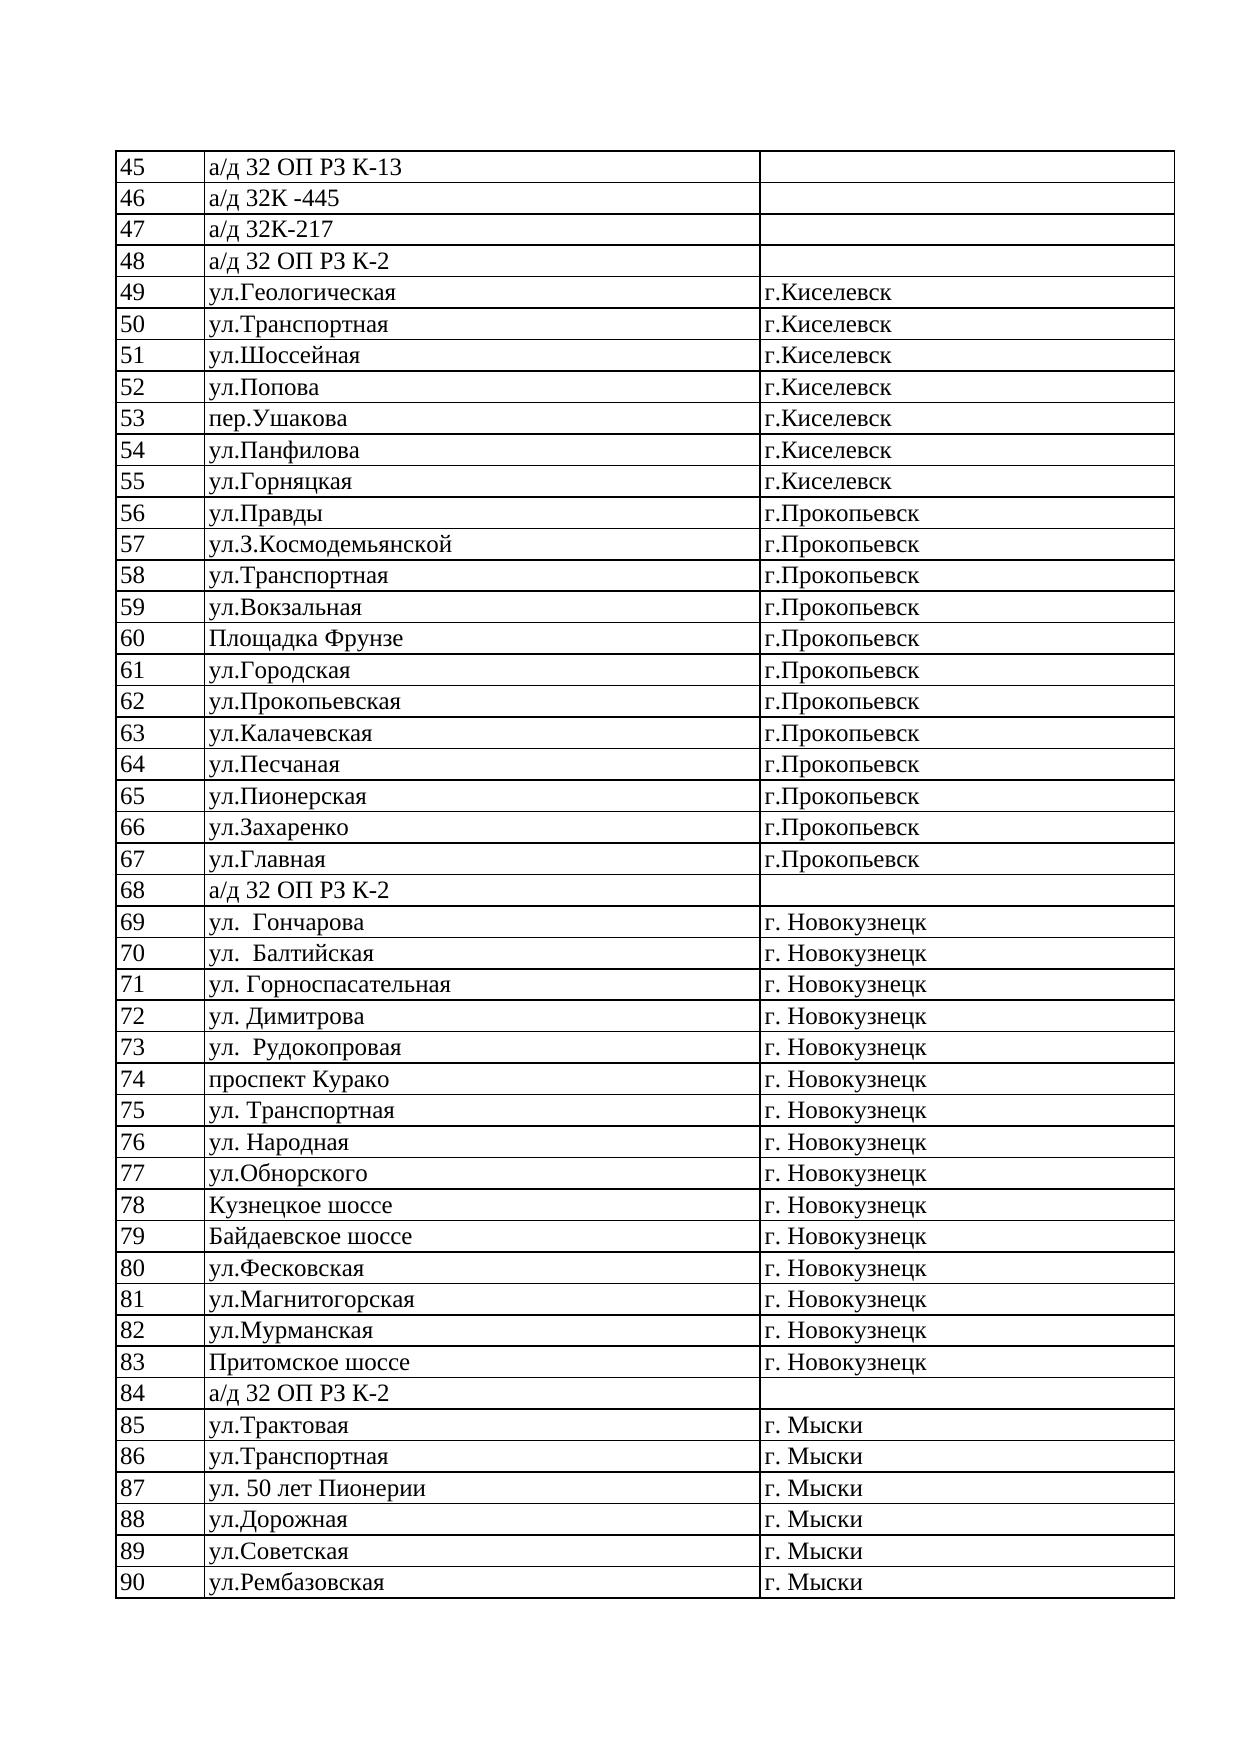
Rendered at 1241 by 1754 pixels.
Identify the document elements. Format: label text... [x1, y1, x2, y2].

table_cell ул. Народная [205, 1127, 759, 1157]
table_cell г.Прокопьевск [761, 498, 1174, 527]
table_cell 67 [117, 844, 204, 873]
table_cell ул.Транспортная [205, 1441, 759, 1471]
table_cell ул. Балтийская [205, 938, 759, 968]
table_cell 47 [117, 215, 204, 244]
table_cell 57 [117, 529, 204, 559]
table_cell ул.Шоссейная [205, 340, 759, 370]
table_cell г. Новокузнецк [761, 1253, 1174, 1282]
table_cell ул.Горняцкая [205, 466, 759, 496]
table_cell ул.Трактовая [205, 1410, 759, 1440]
table_cell ул.Захаренко [205, 812, 759, 842]
table_cell Кузнецкое шоссе [205, 1190, 759, 1219]
table_cell ул.Дорожная [205, 1504, 759, 1534]
table_cell ул.Транспортная [205, 309, 759, 339]
table_cell г.Прокопьевск [761, 529, 1174, 559]
table_cell г. Новокузнецк [761, 1221, 1174, 1251]
table_cell ул. Рудокопровая [205, 1032, 759, 1062]
table_cell г.Прокопьевск [761, 655, 1174, 685]
table_cell 70 [117, 938, 204, 968]
table_cell г. Новокузнецк [761, 1347, 1174, 1377]
table_cell г. Мыски [761, 1473, 1174, 1503]
table_cell г. Новокузнецк [761, 1316, 1174, 1345]
table_cell 61 [117, 655, 204, 685]
table_cell г. Новокузнецк [761, 1064, 1174, 1094]
table_cell ул.Обнорского [205, 1158, 759, 1188]
table_cell г. Новокузнецк [761, 1190, 1174, 1219]
table_cell ул.Пионерская [205, 781, 759, 811]
table_cell 52 [117, 372, 204, 402]
table_cell пер.Ушакова [205, 403, 759, 433]
table_cell 80 [117, 1253, 204, 1282]
table_cell 73 [117, 1032, 204, 1062]
table_cell г. Новокузнецк [761, 1158, 1174, 1188]
table_cell г. Новокузнецк [761, 1001, 1174, 1031]
table_cell ул.Городская [205, 655, 759, 685]
table_cell г. Новокузнецк [761, 1095, 1174, 1125]
table_cell 64 [117, 749, 204, 779]
table_cell 56 [117, 498, 204, 527]
table_cell 69 [117, 907, 204, 936]
table_cell г.Киселевск [761, 277, 1174, 307]
table_cell 87 [117, 1473, 204, 1503]
table_cell ул. Гончарова [205, 907, 759, 936]
table_cell [761, 152, 1174, 181]
table_cell г. Новокузнецк [761, 1284, 1174, 1314]
table_cell а/д 32 ОП РЗ К-2 [205, 246, 759, 276]
table_cell [761, 246, 1174, 276]
table_cell г.Киселевск [761, 309, 1174, 339]
table_cell [761, 215, 1174, 244]
table_cell 88 [117, 1504, 204, 1534]
table_cell Притомское шоссе [205, 1347, 759, 1377]
table_cell [761, 1378, 1174, 1408]
table_cell г. Мыски [761, 1441, 1174, 1471]
table_cell г.Прокопьевск [761, 623, 1174, 653]
table_cell ул.З.Космодемьянской [205, 529, 759, 559]
table_cell ул.Панфилова [205, 435, 759, 464]
table_cell г. Новокузнецк [761, 1127, 1174, 1157]
table_cell 72 [117, 1001, 204, 1031]
table_cell г.Киселевск [761, 340, 1174, 370]
table_cell 83 [117, 1347, 204, 1377]
table_cell ул.Мурманская [205, 1316, 759, 1345]
table_cell ул.Магнитогорская [205, 1284, 759, 1314]
table_cell Байдаевское шоссе [205, 1221, 759, 1251]
table_cell ул.Калачевская [205, 718, 759, 748]
table_cell г.Прокопьевск [761, 812, 1174, 842]
table_cell ул. Горноспасательная [205, 970, 759, 999]
table_cell 90 [117, 1567, 204, 1597]
table_cell а/д 32К-217 [205, 215, 759, 244]
table_cell [761, 875, 1174, 905]
table_cell 86 [117, 1441, 204, 1471]
table_cell 58 [117, 561, 204, 590]
table_cell 77 [117, 1158, 204, 1188]
table_cell ул.Советская [205, 1536, 759, 1566]
table_cell а/д 32 ОП РЗ К-13 [205, 152, 759, 181]
table_cell г.Прокопьевск [761, 686, 1174, 716]
table_cell 71 [117, 970, 204, 999]
table_cell г.Прокопьевск [761, 749, 1174, 779]
table_cell ул.Транспортная [205, 561, 759, 590]
table_cell 63 [117, 718, 204, 748]
table_cell г. Мыски [761, 1567, 1174, 1597]
table_cell г. Новокузнецк [761, 907, 1174, 936]
table_cell г.Киселевск [761, 435, 1174, 464]
table_cell 50 [117, 309, 204, 339]
table_cell 46 [117, 183, 204, 213]
table_cell г.Прокопьевск [761, 781, 1174, 811]
table_cell г.Прокопьевск [761, 592, 1174, 622]
table_cell ул.Геологическая [205, 277, 759, 307]
table_cell ул.Рембазовская [205, 1567, 759, 1597]
table_cell 51 [117, 340, 204, 370]
table_cell г. Мыски [761, 1536, 1174, 1566]
table_cell г.Киселевск [761, 466, 1174, 496]
table_cell ул.Правды [205, 498, 759, 527]
table_cell ул.Вокзальная [205, 592, 759, 622]
table_cell 53 [117, 403, 204, 433]
table_cell проспект Курако [205, 1064, 759, 1094]
table_cell г. Новокузнецк [761, 938, 1174, 968]
table_cell 84 [117, 1378, 204, 1408]
table_cell 59 [117, 592, 204, 622]
table_cell 81 [117, 1284, 204, 1314]
table_cell г.Прокопьевск [761, 561, 1174, 590]
table_cell г. Новокузнецк [761, 970, 1174, 999]
table_cell 54 [117, 435, 204, 464]
table_cell а/д 32 ОП РЗ К-2 [205, 875, 759, 905]
table_cell 55 [117, 466, 204, 496]
table_cell [761, 183, 1174, 213]
table_cell а/д 32К -445 [205, 183, 759, 213]
table_cell г.Киселевск [761, 403, 1174, 433]
table_cell г. Новокузнецк [761, 1032, 1174, 1062]
table_cell 49 [117, 277, 204, 307]
table_cell 45 [117, 152, 204, 181]
table_cell ул.Прокопьевская [205, 686, 759, 716]
table_cell ул. Димитрова [205, 1001, 759, 1031]
table_cell 78 [117, 1190, 204, 1219]
table_cell 60 [117, 623, 204, 653]
table_cell 89 [117, 1536, 204, 1566]
table_cell ул.Попова [205, 372, 759, 402]
table_cell г.Киселевск [761, 372, 1174, 402]
table_cell 79 [117, 1221, 204, 1251]
table_cell 68 [117, 875, 204, 905]
table_cell г. Мыски [761, 1504, 1174, 1534]
table_cell ул.Песчаная [205, 749, 759, 779]
table_cell ул. 50 лет Пионерии [205, 1473, 759, 1503]
table_cell 65 [117, 781, 204, 811]
table_cell г. Мыски [761, 1410, 1174, 1440]
table_cell 62 [117, 686, 204, 716]
table_cell а/д 32 ОП РЗ К-2 [205, 1378, 759, 1408]
table_cell г.Прокопьевск [761, 718, 1174, 748]
table_cell 74 [117, 1064, 204, 1094]
table_cell ул.Фесковская [205, 1253, 759, 1282]
table_cell г.Прокопьевск [761, 844, 1174, 873]
table_cell 66 [117, 812, 204, 842]
table_cell Площадка Фрунзе [205, 623, 759, 653]
table_cell 76 [117, 1127, 204, 1157]
table_cell ул.Главная [205, 844, 759, 873]
table_cell 48 [117, 246, 204, 276]
table_cell ул. Транспортная [205, 1095, 759, 1125]
table_cell 75 [117, 1095, 204, 1125]
table_cell 85 [117, 1410, 204, 1440]
table_cell 82 [117, 1316, 204, 1345]
